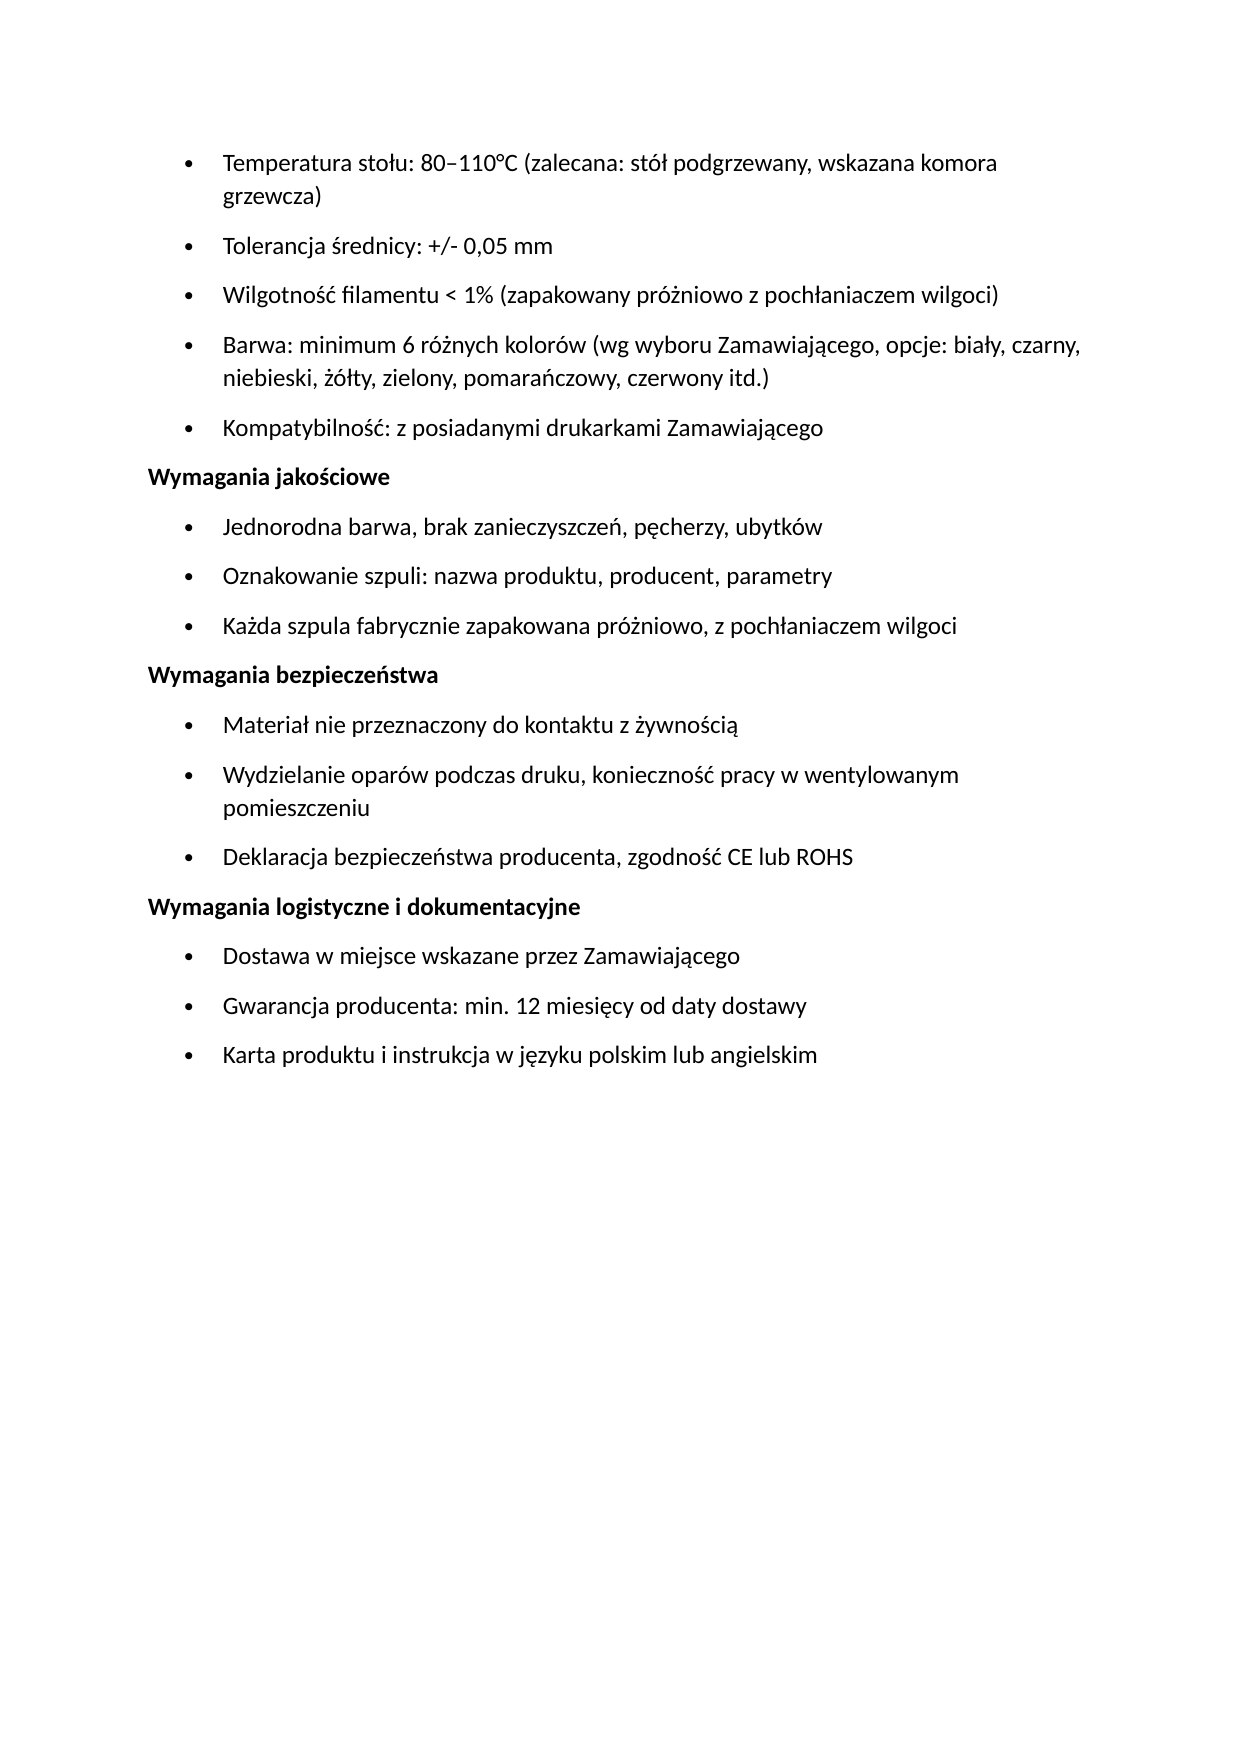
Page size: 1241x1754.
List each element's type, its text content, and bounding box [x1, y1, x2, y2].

list Temperatura stołu: 80–110°C (zalecana: stół podgrzewany, wskazana komora grzewcza)​ [185, 148, 1093, 211]
list Barwa: minimum 6 różnych kolorów (wg wyboru Zamawiającego, opcje: biały, czarny, niebieski, żółty, zielony, pomarańczowy, czerwony itd.)​ [185, 329, 1093, 393]
text Wymagania bezpieczeństwa [148, 660, 1093, 690]
list Dostawa w miejsce wskazane przez Zamawiającego [185, 941, 1093, 971]
list Karta produktu i instrukcja w języku polskim lub angielskim [185, 1040, 1093, 1070]
list Deklaracja bezpieczeństwa producenta, zgodność CE lub ROHS [185, 841, 1093, 872]
list Wilgotność filamentu < 1% (zapakowany próżniowo z pochłaniaczem wilgoci)​ [185, 280, 1093, 310]
list Gwarancja producenta: min. 12 miesięcy od daty dostawy [185, 990, 1093, 1021]
list Materiał nie przeznaczony do kontaktu z żywnością [185, 709, 1093, 740]
text Wymagania jakościowe [148, 461, 1093, 492]
list Kompatybilność: z posiadanymi drukarkami Zamawiającego​ [185, 412, 1093, 442]
text Wymagania logistyczne i dokumentacyjne [148, 891, 1093, 921]
list Jednorodna barwa, brak zanieczyszczeń, pęcherzy, ubytków [185, 511, 1093, 541]
list Każda szpula fabrycznie zapakowana próżniowo, z pochłaniaczem wilgoci​ [185, 610, 1093, 641]
list Wydzielanie oparów podczas druku, konieczność pracy w wentylowanym pomieszczeniu​ [185, 759, 1093, 822]
list Oznakowanie szpuli: nazwa produktu, producent, parametry [185, 561, 1093, 591]
list Tolerancja średnicy: +/- 0,05 mm​ [185, 230, 1093, 261]
